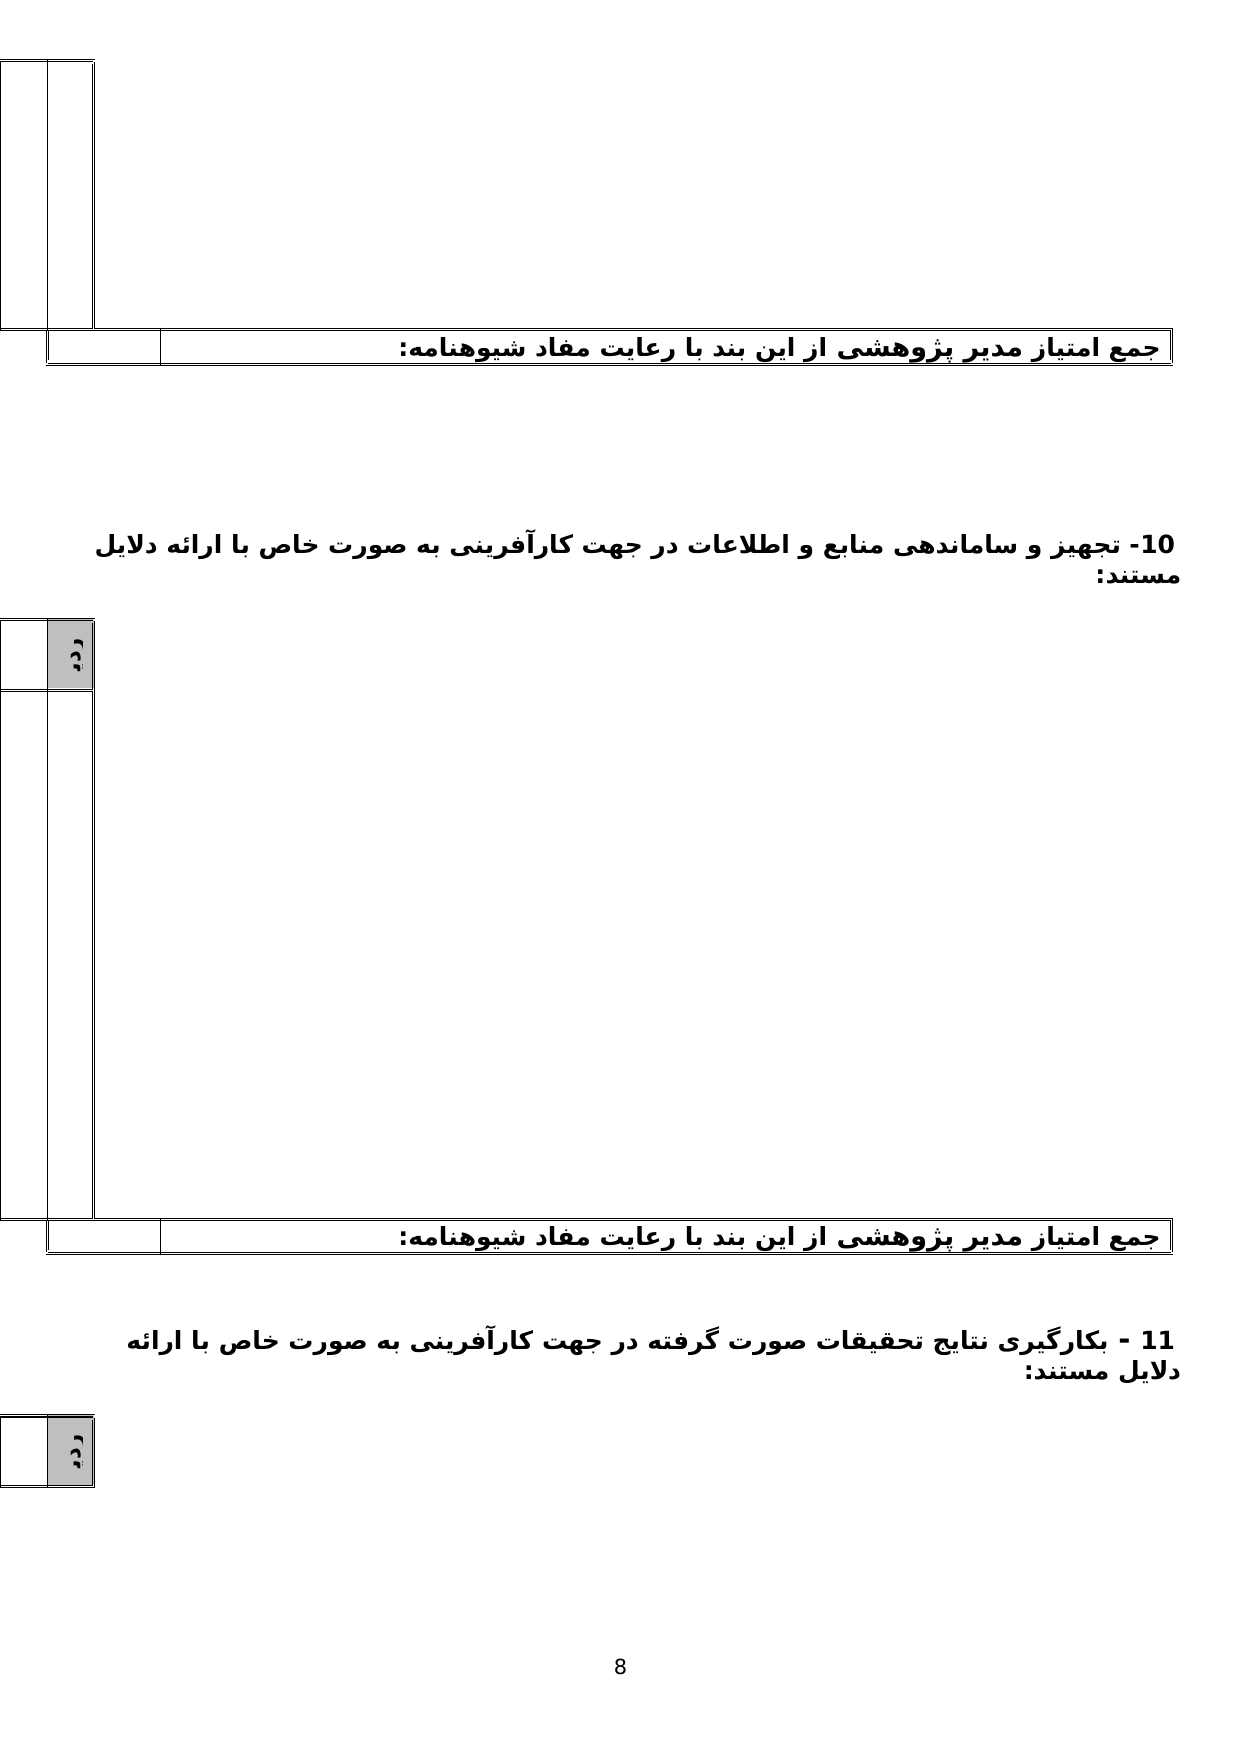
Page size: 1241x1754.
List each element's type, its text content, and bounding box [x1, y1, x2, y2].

text 11 - بکارگیری نتایج تحقیقات صورت گرفته در جهت کارآفرینی به صورت خاص با ارائه دلایل مستند: [59, 1322, 1181, 1386]
table_cell [48, 60, 94, 328]
text 10- تجهیز و ساماندهی منابع و اطلاعات در جهت کارآفرینی به صورت خاص با ارائه دلایل مستند: [59, 531, 1181, 589]
table_header رديف [48, 1415, 94, 1485]
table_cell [161, 329, 1172, 362]
table_header رديف [48, 619, 94, 688]
table_cell [48, 331, 160, 362]
table_cell [48, 1221, 160, 1252]
table_cell [48, 692, 92, 1218]
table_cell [161, 1219, 1172, 1252]
